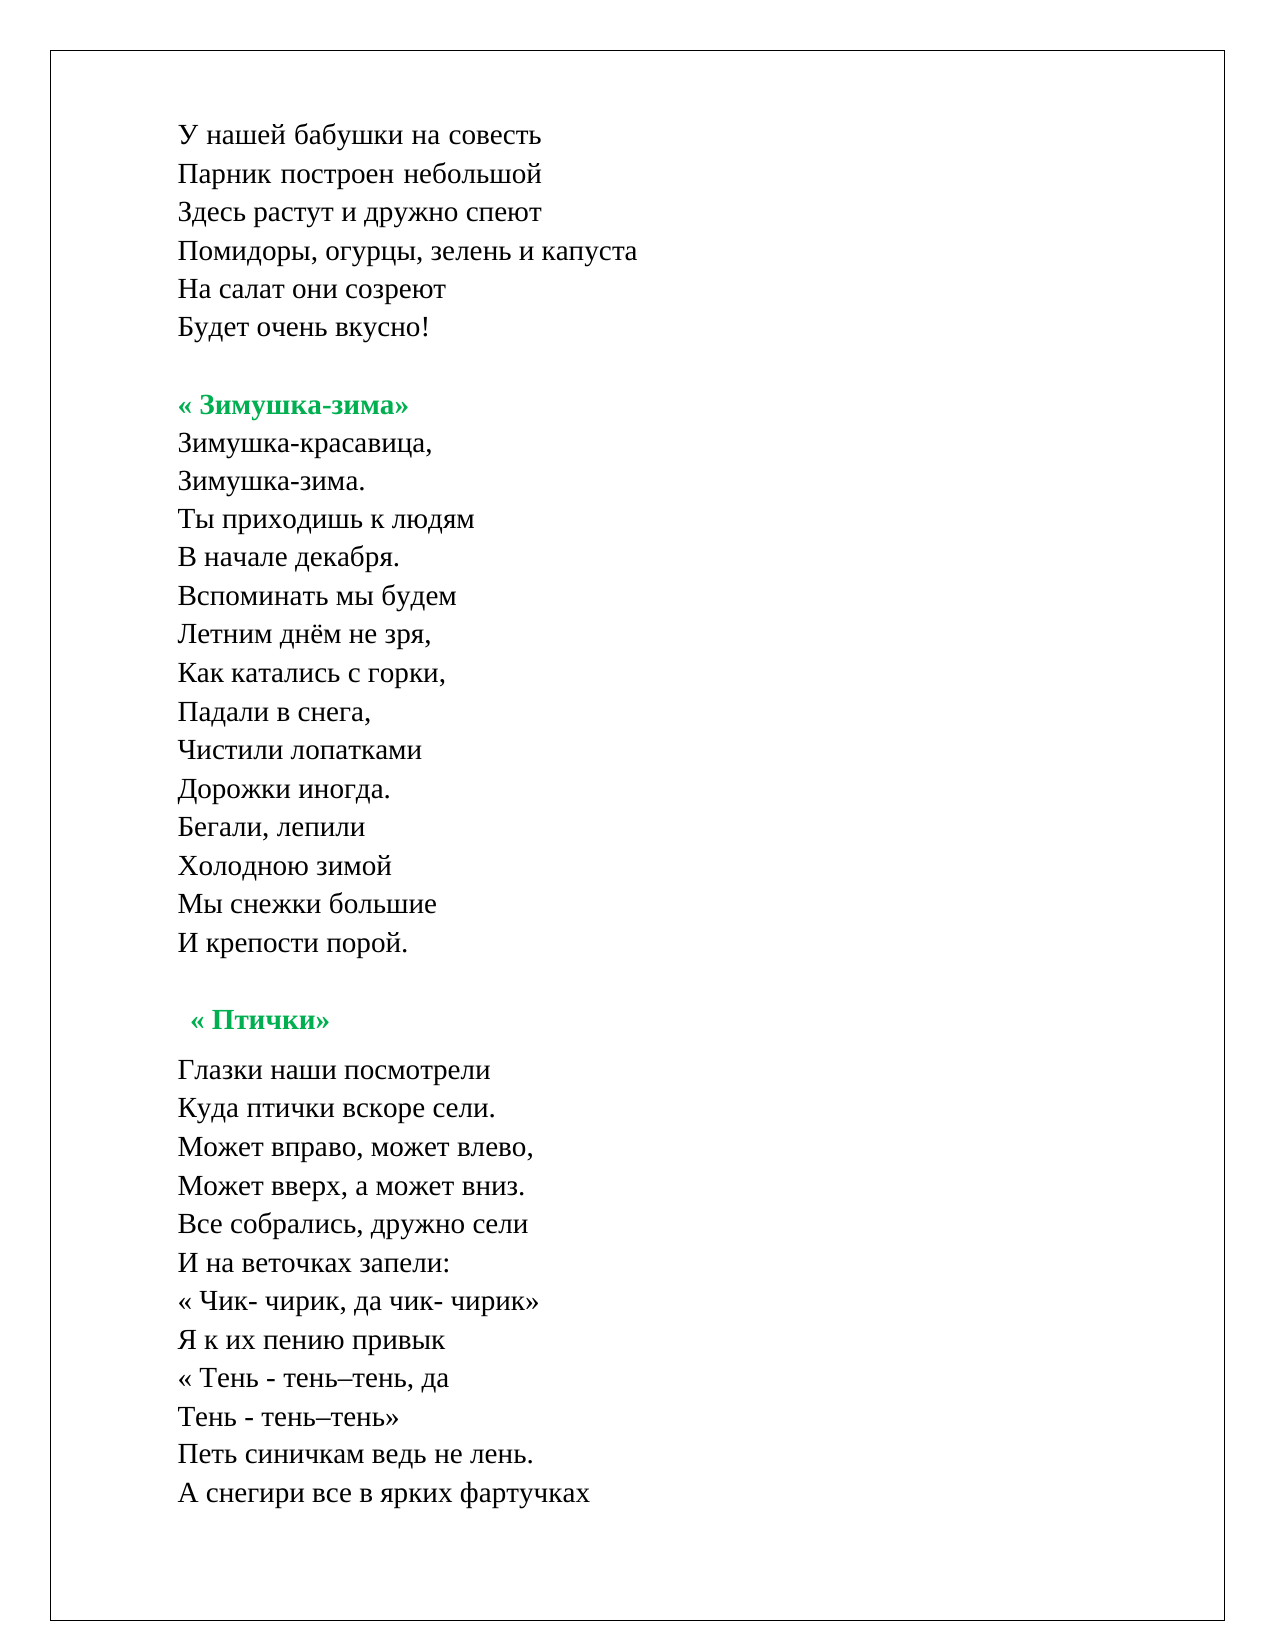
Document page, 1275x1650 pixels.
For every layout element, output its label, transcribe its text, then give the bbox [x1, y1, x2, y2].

text « Тень - тень–тень, да Тень - тень–тень» [177, 1360, 451, 1432]
text « Зимушка-зима» Зимушка-красавица, Зимушка-зима. [177, 387, 433, 496]
text Чистили лопатками Дорожки иногда. [177, 732, 424, 804]
text Ты приходишь к людям В начале декабря. [177, 501, 477, 573]
text У нашей бабушки на совесть Парник построен небольшой Здесь растут и дружно спеют [177, 117, 542, 228]
text Помидоры, огурцы, зелень и капуста На салат они созреют [177, 233, 638, 305]
text Вспоминать мы будем Летним днём не зря, Как катались с горки, Падали в снега, [177, 578, 459, 727]
text Глазки наши посмотрели Куда птички вскоре сели. [177, 1052, 497, 1124]
text Бегали, лепили Холодною зимой Мы снежки большие И крепости порой. [177, 809, 437, 958]
text Петь синичкам ведь не лень. [177, 1437, 1096, 1470]
text Будет очень вкусно! [177, 310, 1096, 343]
text « Чик- чирик, да чик- чирик» Я к их пению привык [177, 1283, 542, 1355]
text Может вправо, может влево, Может вверх, а может вниз. Все собрались, дружно сели И на веточках запели: [177, 1129, 536, 1278]
subtitle « Птички» [190, 1002, 1096, 1036]
text А снегири все в ярких фартучках [177, 1475, 1096, 1509]
